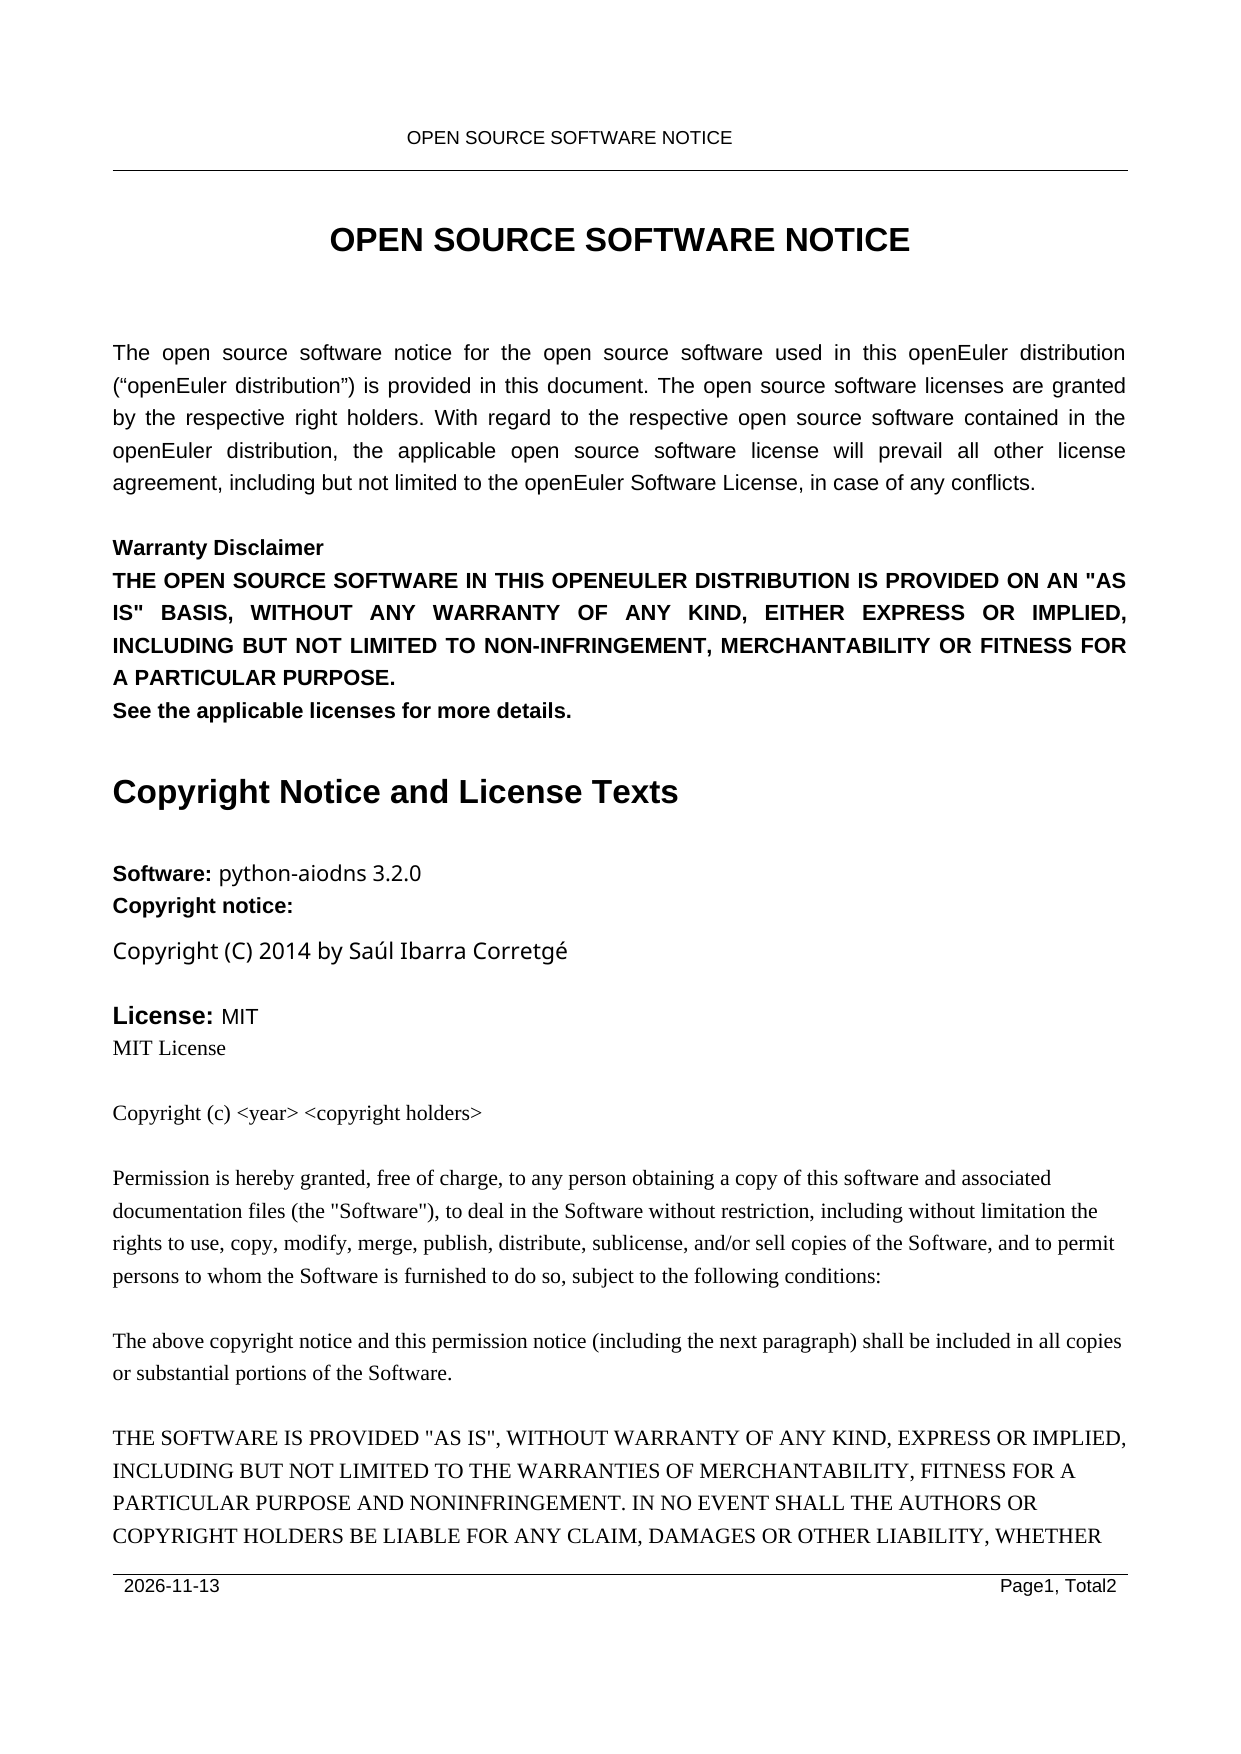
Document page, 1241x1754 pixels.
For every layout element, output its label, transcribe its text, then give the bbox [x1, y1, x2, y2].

text Warranty Disclaimer [112, 531, 1128, 564]
text Copyright (C) 2014 by Saúl Ibarra Corretgé [112, 934, 1128, 999]
text Copyright notice: [112, 889, 1128, 921]
text OPEN SOURCE SOFTWARE NOTICE [112, 206, 1128, 271]
title Software: python-aiodns 3.2.0 [112, 856, 1128, 889]
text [112, 1031, 1128, 1551]
text License: MIT [112, 999, 1128, 1031]
text Copyright Notice and License Texts [112, 759, 1128, 824]
text The open source software notice for the open source software used in this openEuler distribution (“openEuler distribution”) is provided in this document. The open source software licenses are granted by the respective right holders. With regard to the respective open source software contained in the openEuler distribution, the applicable open source software license will prevail all other license agreement, including but not limited to the openEuler Software License, in case of any conflicts. [112, 336, 1128, 499]
text THE OPEN SOURCE SOFTWARE IN THIS OPENEULER DISTRIBUTION IS PROVIDED ON AN "AS IS" BASIS, WITHOUT ANY WARRANTY OF ANY KIND, EITHER EXPRESS OR IMPLIED, INCLUDING BUT NOT LIMITED TO NON-INFRINGEMENT, MERCHANTABILITY OR FITNESS FOR A PARTICULAR PURPOSE. See the applicable licenses for more details. [112, 564, 1128, 726]
